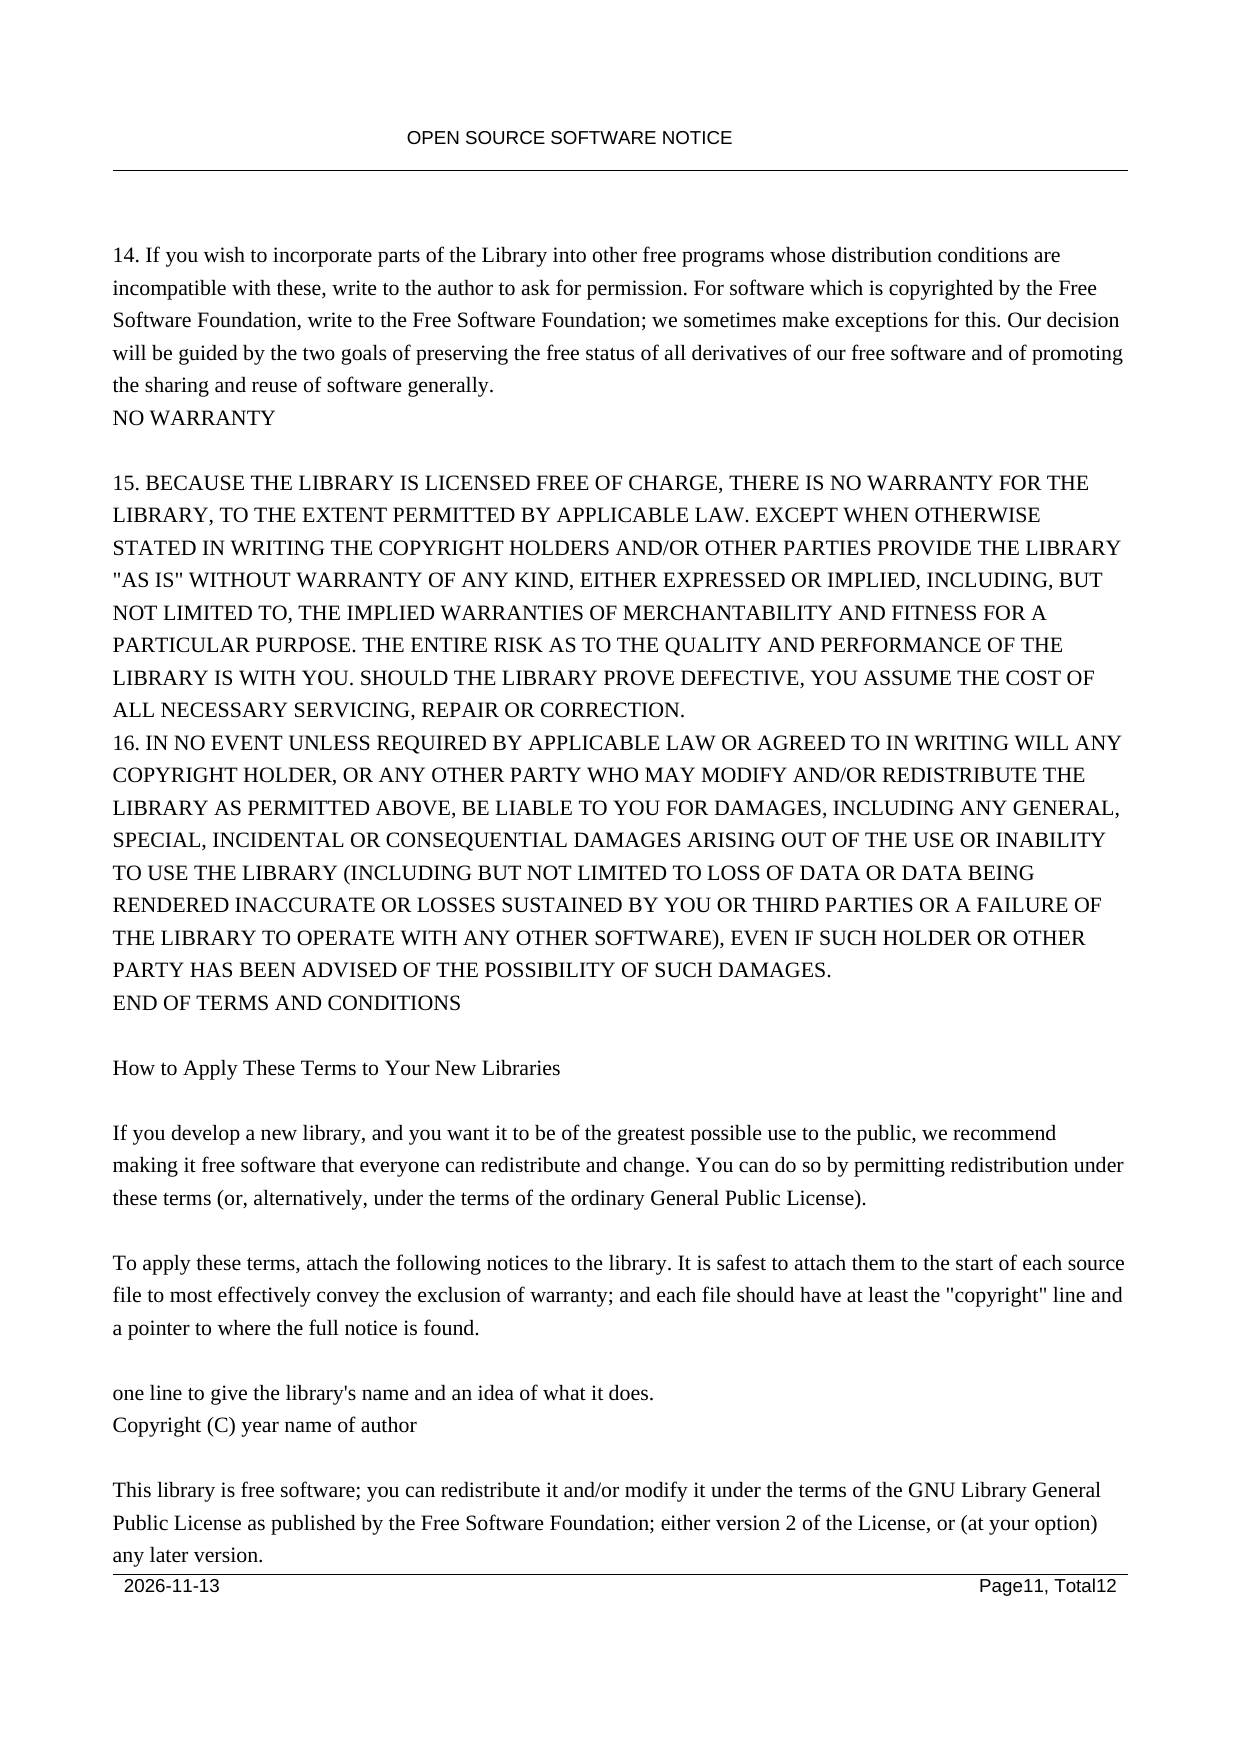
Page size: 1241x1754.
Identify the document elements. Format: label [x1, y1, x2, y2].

text [112, 206, 1128, 1571]
